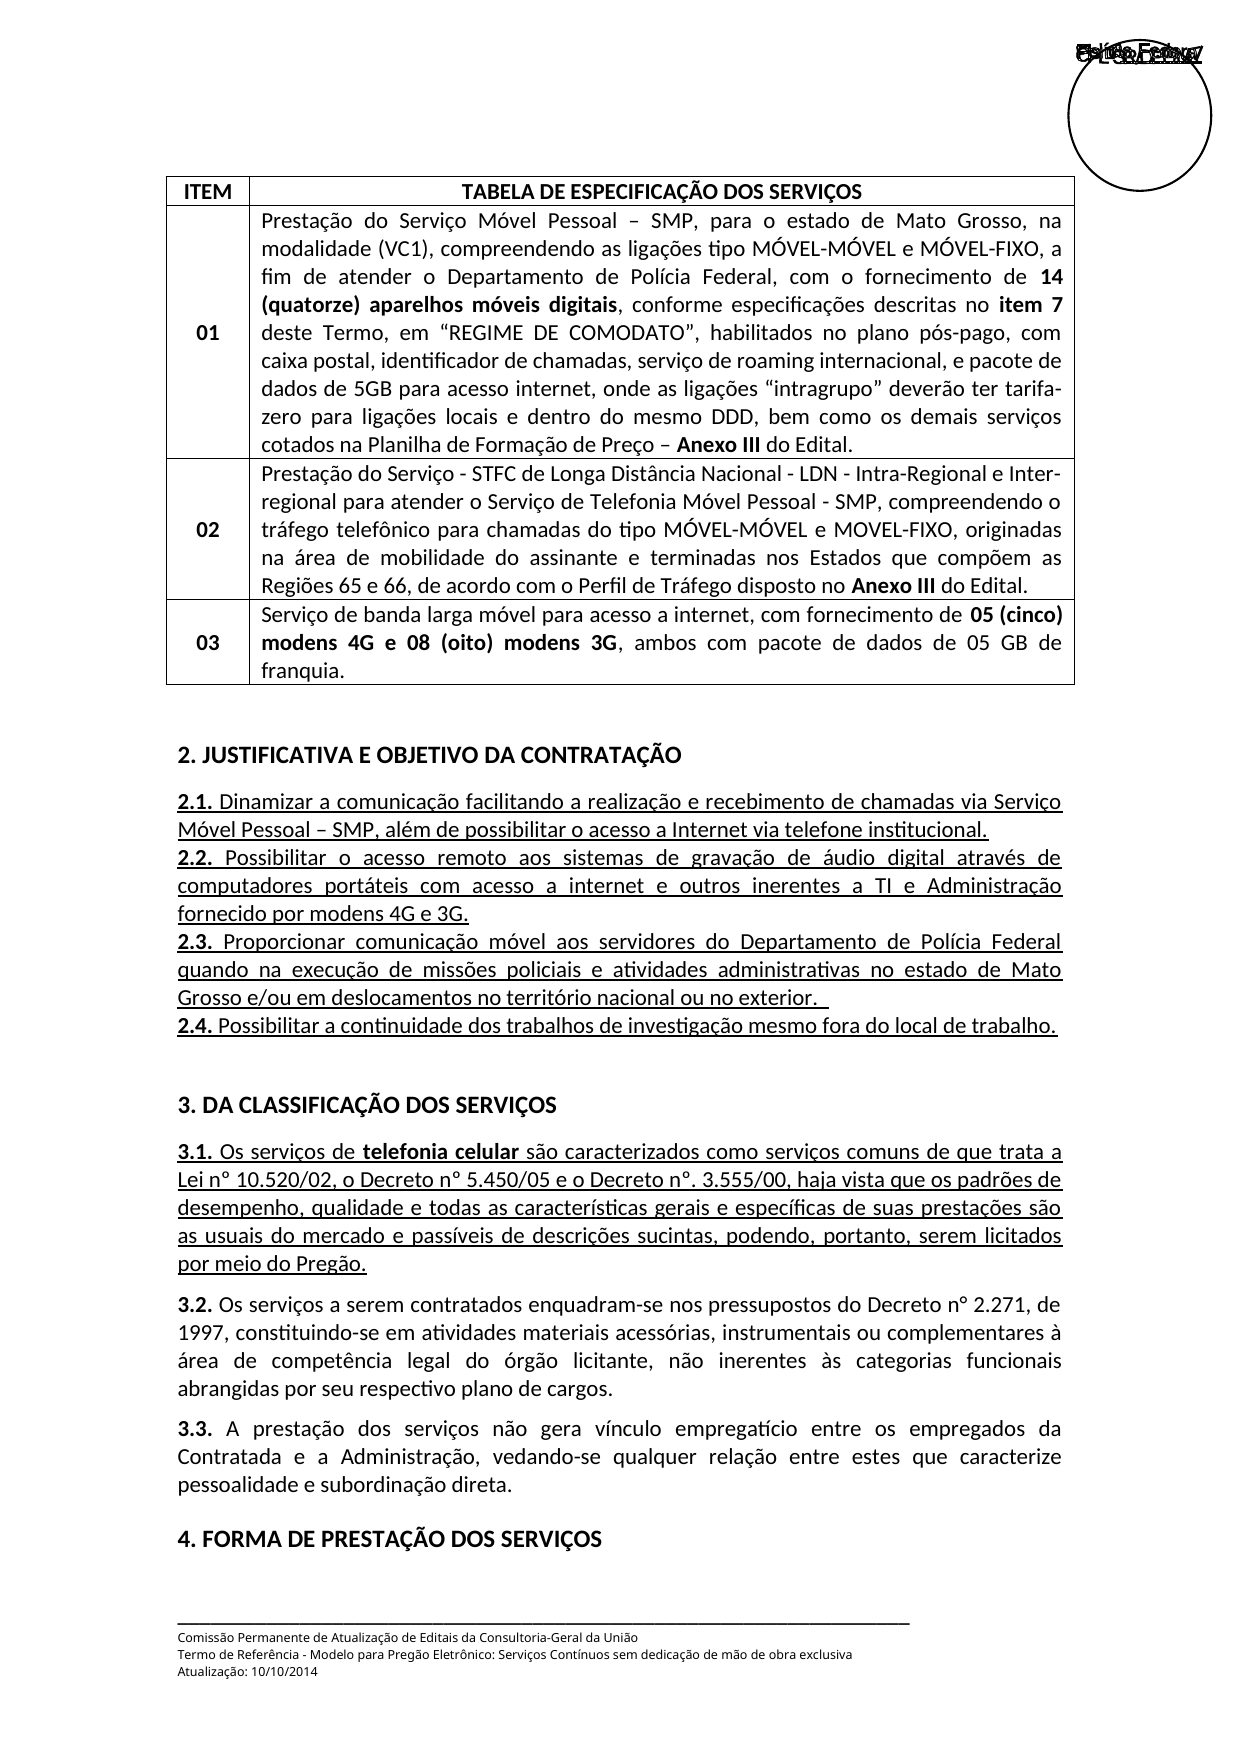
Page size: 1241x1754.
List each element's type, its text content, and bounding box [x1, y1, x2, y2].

list 2.2. Possibilitar o acesso remoto aos sistemas de gravação de áudio digital através de computadores portáteis com acesso a internet e outros inerentes a TI e Administração fornecido por modens 4G e 3G. [177, 843, 1063, 895]
text 3.1. Os serviços de telefonia celular são caracterizados como serviços comuns de que trata a Lei nº 10.520/02, o Decreto nº 5.450/05 e o Decreto nº. 3.555/00, haja vista que os padrões de desempenho, qualidade e todas as características gerais e específicas de suas prestações são as usuais do mercado e passíveis de descrições sucintas, podendo, portanto, serem licitados por meio do Pregão. [177, 1190, 1063, 1217]
table_cell Serviço de banda larga móvel para acesso a internet, com fornecimento de 05 (cinco) modens 4G e 08 (oito) modens 3G, ambos com pacote de dados de 05 GB de franquia. [250, 600, 1074, 684]
list 2.3. Proporcionar comunicação móvel aos servidores do Departamento de Polícia Federal quando na execução de missões policiais e atividades administrativas no estado de Mato Grosso e/ou em deslocamentos no território nacional ou no exterior. [177, 927, 1063, 951]
text 2. JUSTIFICATIVA E OBJETIVO DA CONTRATAÇÃO [177, 739, 1063, 770]
table_header TABELA DE ESPECIFICAÇÃO DOS SERVIÇOS [250, 177, 1074, 205]
text 3. DA CLASSIFICAÇÃO DOS SERVIÇOS [177, 1089, 1063, 1120]
list 2.3. Proporcionar comunicação móvel aos servidores do Departamento de Polícia Federal quando na execução de missões policiais e atividades administrativas no estado de Mato Grosso e/ou em deslocamentos no território nacional ou no exterior. [177, 980, 1063, 1011]
text 3.3. A prestação dos serviços não gera vínculo empregatício entre os empregados da Contratada e a Administração, vedando-se qualquer relação entre estes que caracterize pessoalidade e subordinação direta. [177, 1414, 1063, 1498]
text 3.1. Os serviços de telefonia celular são caracterizados como serviços comuns de que trata a Lei nº 10.520/02, o Decreto nº 5.450/05 e o Decreto nº. 3.555/00, haja vista que os padrões de desempenho, qualidade e todas as características gerais e específicas de suas prestações são as usuais do mercado e passíveis de descrições sucintas, podendo, portanto, serem licitados por meio do Pregão. [177, 1246, 1063, 1277]
text 3.1. Os serviços de telefonia celular são caracterizados como serviços comuns de que trata a Lei nº 10.520/02, o Decreto nº 5.450/05 e o Decreto nº. 3.555/00, haja vista que os padrões de desempenho, qualidade e todas as características gerais e específicas de suas prestações são as usuais do mercado e passíveis de descrições sucintas, podendo, portanto, serem licitados por meio do Pregão. [177, 1218, 1063, 1245]
text 4. FORMA DE PRESTAÇÃO DOS SERVIÇOS [177, 1523, 1063, 1554]
table_cell 03 [167, 600, 249, 684]
list 2.1. Dinamizar a comunicação facilitando a realização e recebimento de chamadas via Serviço Móvel Pessoal – SMP, além de possibilitar o acesso a Internet via telefone institucional. [177, 813, 1063, 843]
list 2.3. Proporcionar comunicação móvel aos servidores do Departamento de Polícia Federal quando na execução de missões policiais e atividades administrativas no estado de Mato Grosso e/ou em deslocamentos no território nacional ou no exterior. [177, 953, 1063, 979]
table_cell Prestação do Serviço - STFC de Longa Distância Nacional - LDN - Intra-Regional e Inter-regional para atender o Serviço de Telefonia Móvel Pessoal - SMP, compreendendo o tráfego telefônico para chamadas do tipo MÓVEL-MÓVEL e MOVEL-FIXO, originadas na área de mobilidade do assinante e terminadas nos Estados que compõem as Regiões 65 e 66, de acordo com o Perfil de Tráfego disposto no Anexo III do Edital. [250, 459, 1074, 599]
table_header ITEM [167, 177, 249, 205]
table_cell Prestação do Serviço Móvel Pessoal – SMP, para o estado de Mato Grosso, na modalidade (VC1), compreendendo as ligações tipo MÓVEL-MÓVEL e MÓVEL-FIXO, a fim de atender o Departamento de Polícia Federal, com o fornecimento de 14 (quatorze) aparelhos móveis digitais, conforme especificações descritas no item 7 deste Termo, em “REGIME DE COMODATO”, habilitados no plano pós-pago, com caixa postal, identificador de chamadas, serviço de roaming internacional, e pacote de dados de 5GB para acesso internet, onde as ligações “intragrupo” deverão ter tarifa-zero para ligações locais e dentro do mesmo DDD, bem como os demais serviços cotados na Planilha de Formação de Preço – Anexo III do Edital. [250, 206, 1074, 458]
text 3.2. Os serviços a serem contratados enquadram-se nos pressupostos do Decreto n° 2.271, de 1997, constituindo-se em atividades materiais acessórias, instrumentais ou complementares à área de competência legal do órgão licitante, não inerentes às categorias funcionais abrangidas por seu respectivo plano de cargos. [177, 1290, 1063, 1402]
table_cell 02 [167, 459, 249, 599]
list 2.2. Possibilitar o acesso remoto aos sistemas de gravação de áudio digital através de computadores portáteis com acesso a internet e outros inerentes a TI e Administração fornecido por modens 4G e 3G. [177, 896, 1063, 927]
table_cell 01 [167, 206, 249, 458]
list 2.4. Possibilitar a continuidade dos trabalhos de investigação mesmo fora do local de trabalho. [177, 1011, 1063, 1039]
list 2.1. Dinamizar a comunicação facilitando a realização e recebimento de chamadas via Serviço Móvel Pessoal – SMP, além de possibilitar o acesso a Internet via telefone institucional. [177, 787, 1063, 811]
